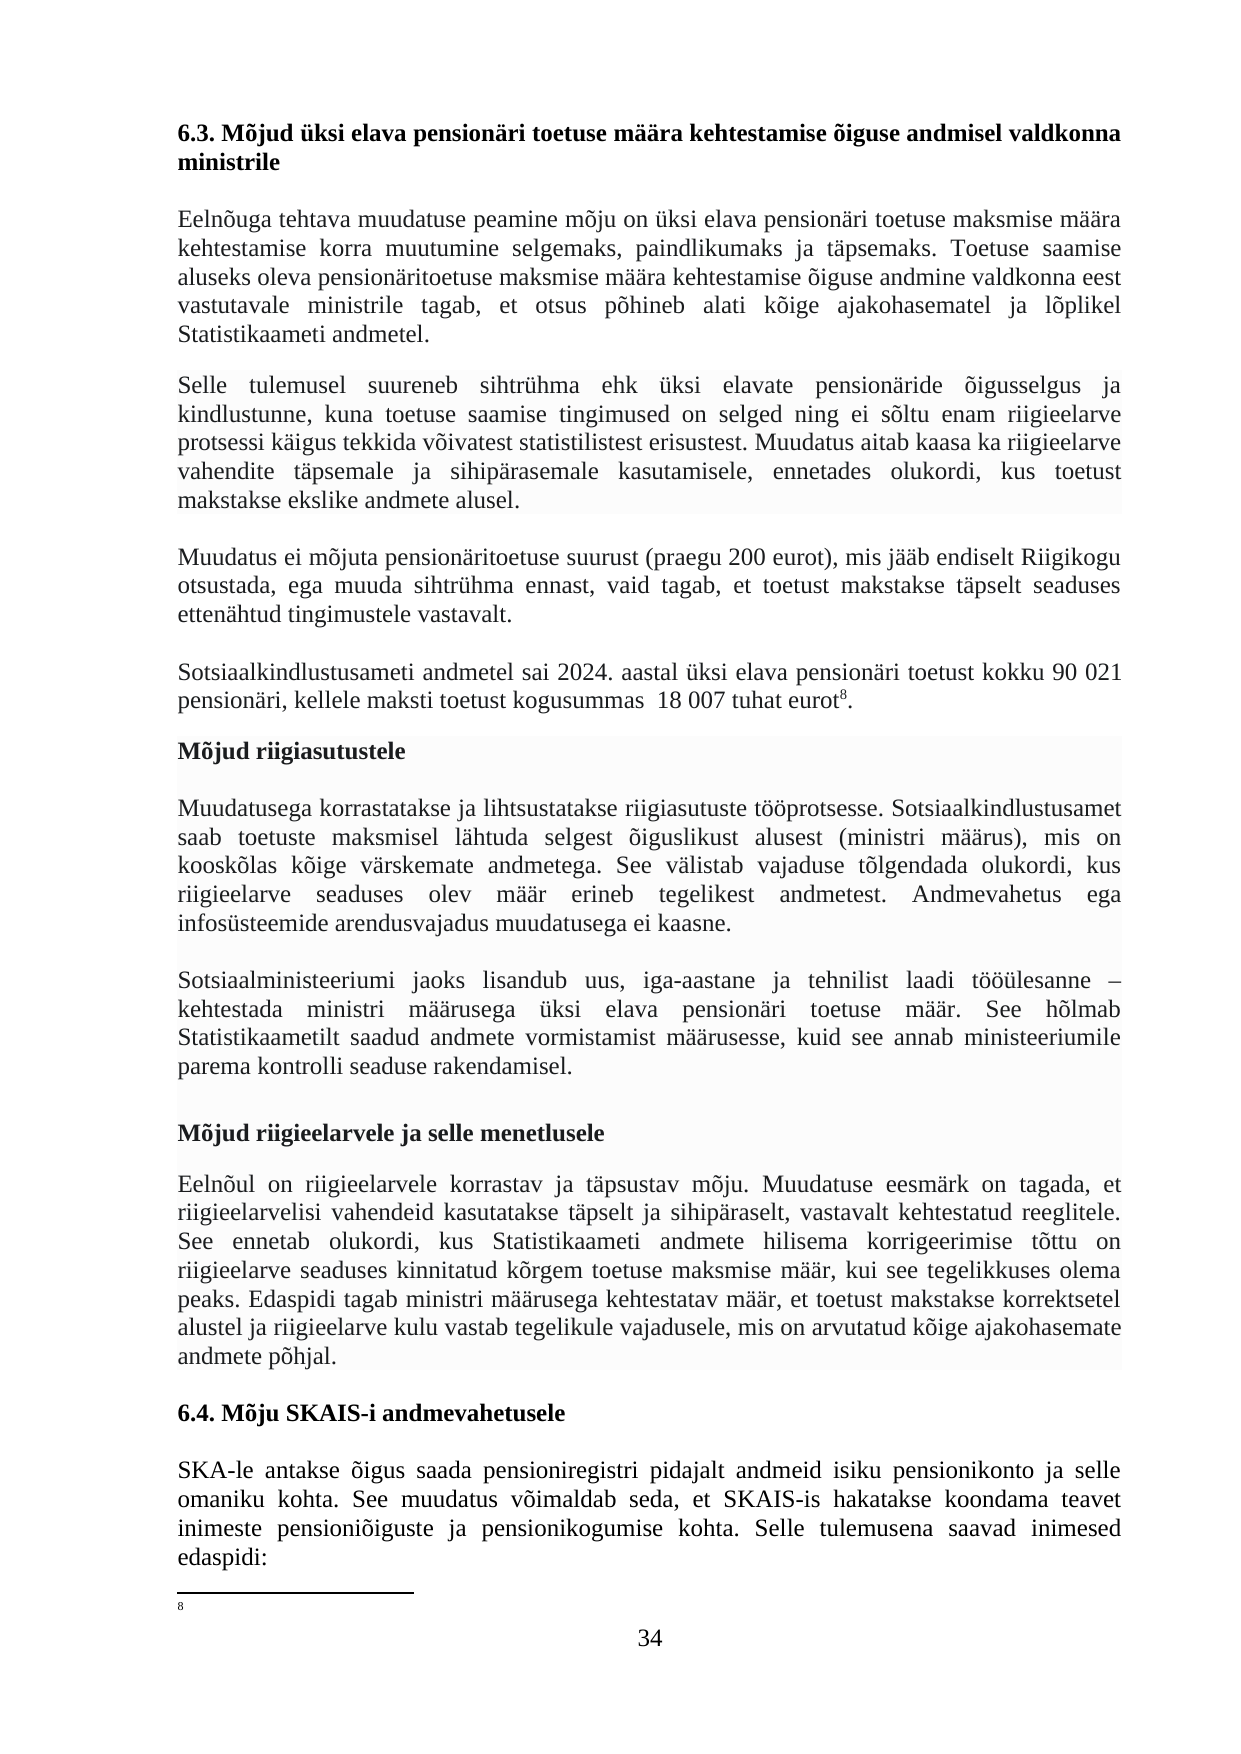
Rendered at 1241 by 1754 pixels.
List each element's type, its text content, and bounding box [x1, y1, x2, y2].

text 6.3. Mõjud üksi elava pensionäri toetuse määra kehtestamise õiguse andmisel valdkonna ministrile [177, 118, 1122, 176]
text Muudatusega korrastatakse ja lihtsustatakse riigiasutuste tööprotsesse. Sotsiaalkindlustusamet saab toetuste maksmisel lähtuda selgest õiguslikust alusest (ministri määrus), mis on kooskõlas kõige värskemate andmetega. See välistab vajaduse tõlgendada olukordi, kus riigieelarve seaduses olev määr erineb tegelikest andmetest. Andmevahetus ega infosüsteemide arendusvajadus muudatusega ei kaasne. [177, 793, 1122, 937]
text Sotsiaalministeeriumi jaoks lisandub uus, iga-aastane ja tehnilist laadi tööülesanne – kehtestada ministri määrusega üksi elava pensionäri toetuse määr. See hõlmab Statistikaametilt saadud andmete vormistamist määrusesse, kuid see annab ministeeriumile parema kontrolli seaduse rakendamisel. [177, 965, 1122, 1080]
text Eelnõuga tehtava muudatuse peamine mõju on üksi elava pensionäri toetuse maksmise määra kehtestamise korra muutumine selgemaks, paindlikumaks ja täpsemaks. Toetuse saamise aluseks oleva pensionäritoetuse maksmise määra kehtestamise õiguse andmine valdkonna eest vastutavale ministrile tagab, et otsus põhineb alati kõige ajakohasematel ja lõplikel Statistikaameti andmetel. [177, 204, 1122, 348]
text Mõjud riigiasutustele [177, 736, 1122, 765]
text SKA-le antakse õigus saada pensioniregistri pidajalt andmeid isiku pensionikonto ja selle omaniku kohta. See muudatus võimaldab seda, et SKAIS-is hakatakse koondama teavet inimeste pensioniõiguste ja pensionikogumise kohta. Selle tulemusena saavad inimesed edaspidi: [177, 1456, 1122, 1571]
text 6.4. Mõju SKAIS-i andmevahetusele [177, 1398, 1122, 1427]
text Mõjud riigieelarvele ja selle menetlusele [177, 1118, 1122, 1147]
text Sotsiaalkindlustusameti andmetel sai 2024. aastal üksi elava pensionäri toetust kokku 90 021 pensionäri, kellele maksti toetust kogusummas 18 007 tuhat eurot. [177, 657, 1122, 714]
text Muudatus ei mõjuta pensionäritoetuse suurust (praegu 200 eurot), mis jääb endiselt Riigikogu otsustada, ega muuda sihtrühma ennast, vaid tagab, et toetust makstakse täpselt seaduses ettenähtud tingimustele vastavalt. [177, 542, 1122, 628]
text Eelnõul on riigieelarvele korrastav ja täpsustav mõju. Muudatuse eesmärk on tagada, et riigieelarvelisi vahendeid kasutatakse täpselt ja sihipäraselt, vastavalt kehtestatud reeglitele. See ennetab olukordi, kus Statistikaameti andmete hilisema korrigeerimise tõttu on riigieelarve seaduses kinnitatud kõrgem toetuse maksmise määr, kui see tegelikkuses olema peaks. Edaspidi tagab ministri määrusega kehtestatav määr, et toetust makstakse korrektsetel alustel ja riigieelarve kulu vastab tegelikule vajadusele, mis on arvutatud kõige ajakohasemate andmete põhjal. [177, 1169, 1122, 1370]
text Selle tulemusel suureneb sihtrühma ehk üksi elavate pensionäride õigusselgus ja kindlustunne, kuna toetuse saamise tingimused on selged ning ei sõltu enam riigieelarve protsessi käigus tekkida võivatest statistilistest erisustest. Muudatus aitab kaasa ka riigieelarve vahendite täpsemale ja sihipärasemale kasutamisele, ennetades olukordi, kus toetust makstakse ekslike andmete alusel. [177, 370, 1122, 514]
